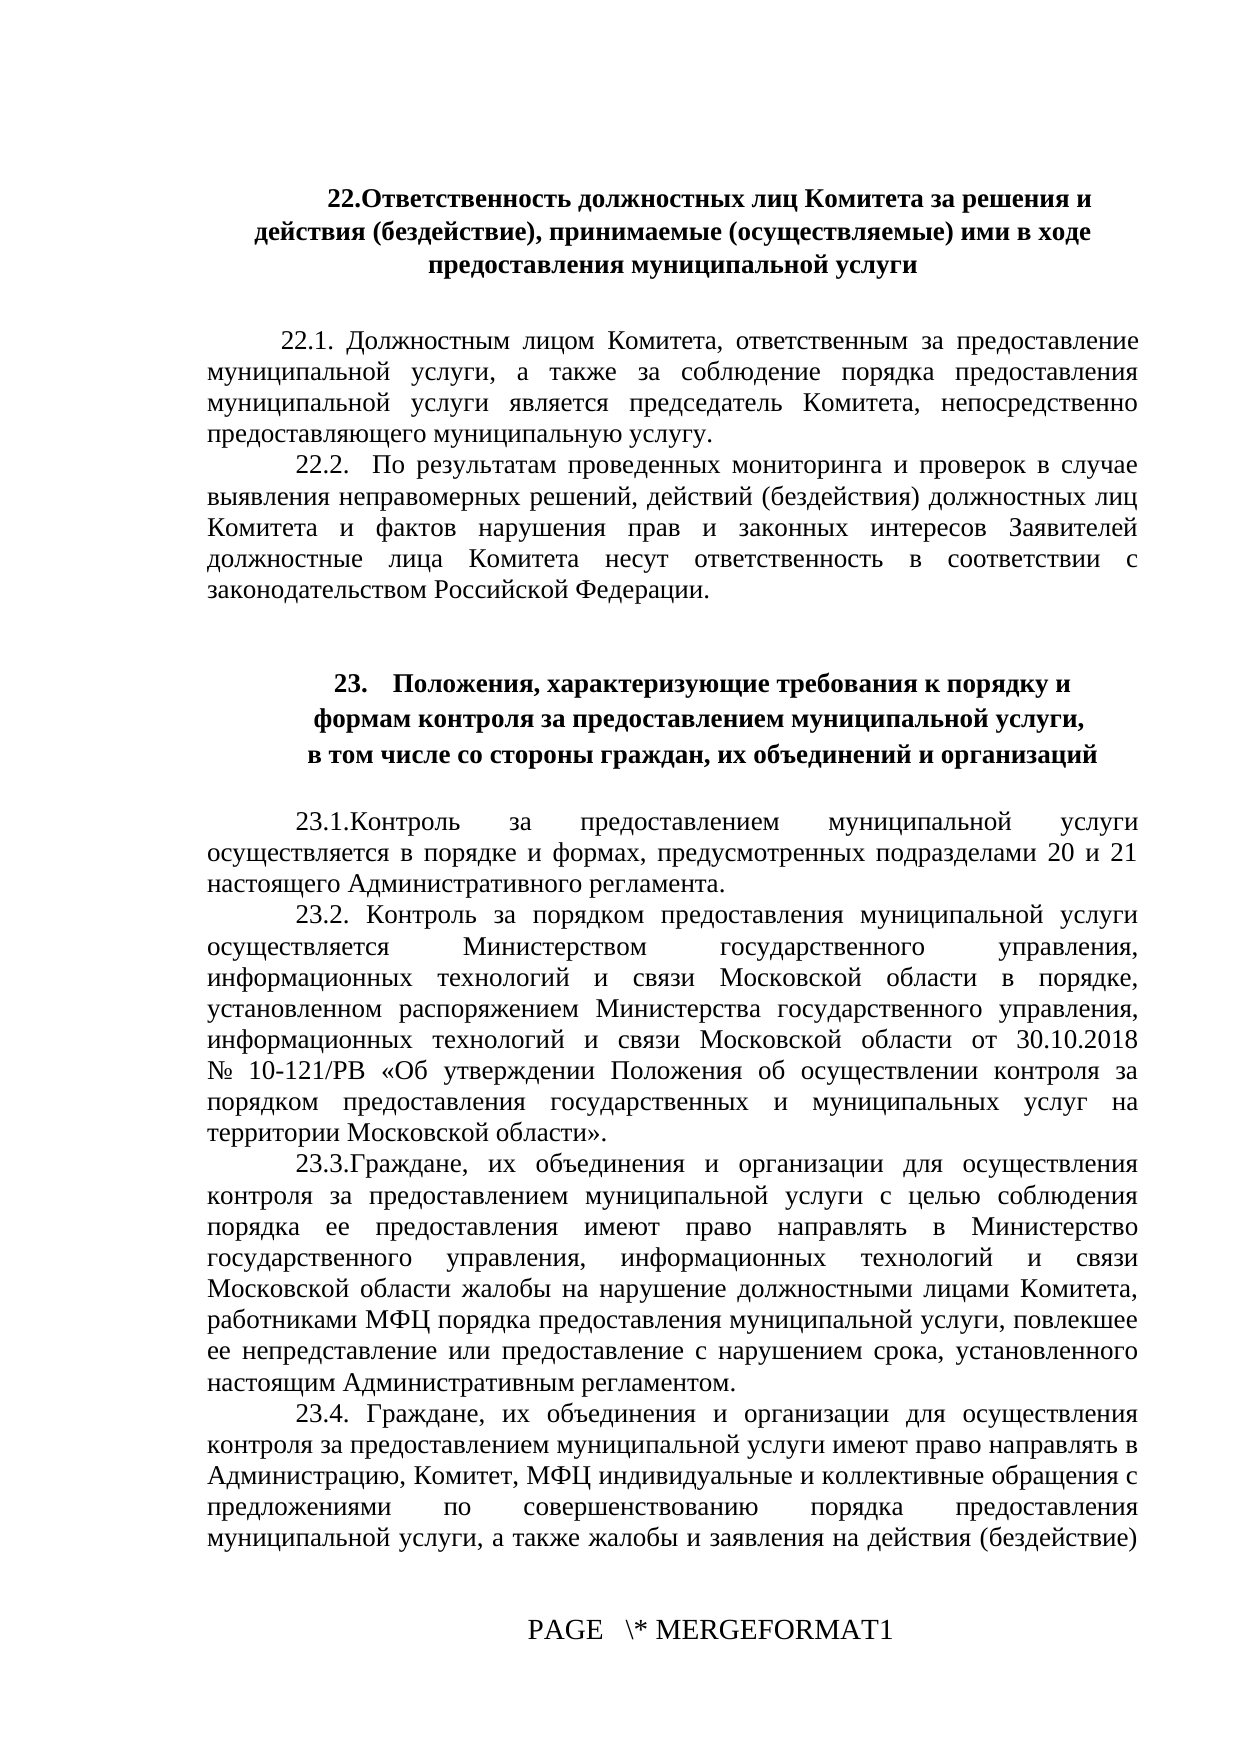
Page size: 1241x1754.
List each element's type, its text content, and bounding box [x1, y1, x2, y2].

text 22.Ответственность должностных лиц Комитета за решения и действия (бездействие), принимаемые (осуществляемые) ими в ходе предоставления муниципальной услуги [207, 180, 1139, 281]
text 22.1. Должностным лицом Комитета, ответственным за предоставление муниципальной услуги, а также за соблюдение порядка предоставления муниципальной услуги является председатель Комитета, непосредственно предоставляющего муниципальную услугу. [207, 324, 1139, 449]
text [207, 1397, 1139, 1552]
text 23.1.Контроль за предоставлением муниципальной услуги осуществляется в порядке и формах, предусмотренных подразделами 20 и 21 настоящего Административного регламента. [207, 805, 1139, 898]
text 23.2. Контроль за порядком предоставления муниципальной услуги осуществляется Министерством государственного управления, информационных технологий и связи Московской области в порядке, установленном распоряжением Министерства государственного управления, информационных технологий и связи Московской области от 30.10.2018 № 10-121/РВ «Об утверждении Положения об осуществлении контроля за порядком предоставления государственных и муниципальных услуг на территории Московской области». [207, 898, 1139, 1148]
text 23.3.Граждане, их объединения и организации для осуществления контроля за предоставлением муниципальной услуги с целью соблюдения порядка ее предоставления имеют право направлять в Министерство государственного управления, информационных технологий и связи Московской области жалобы на нарушение должностными лицами Комитета, работниками МФЦ порядка предоставления муниципальной услуги, повлекшее ее непредставление или предоставление с нарушением срока, установленного настоящим Административным регламентом. [207, 1148, 1139, 1397]
list Положения, характеризующие требования к порядку и формам контроля за предоставлением муниципальной услуги, в том числе со стороны граждан, их объединений и организаций [295, 667, 1110, 769]
text 22.2. По результатам проведенных мониторинга и проверок в случае выявления неправомерных решений, действий (бездействия) должностных лиц Комитета и фактов нарушения прав и законных интересов Заявителей должностные лица Комитета несут ответственность в соответствии с законодательством Российской Федерации. [207, 449, 1139, 604]
